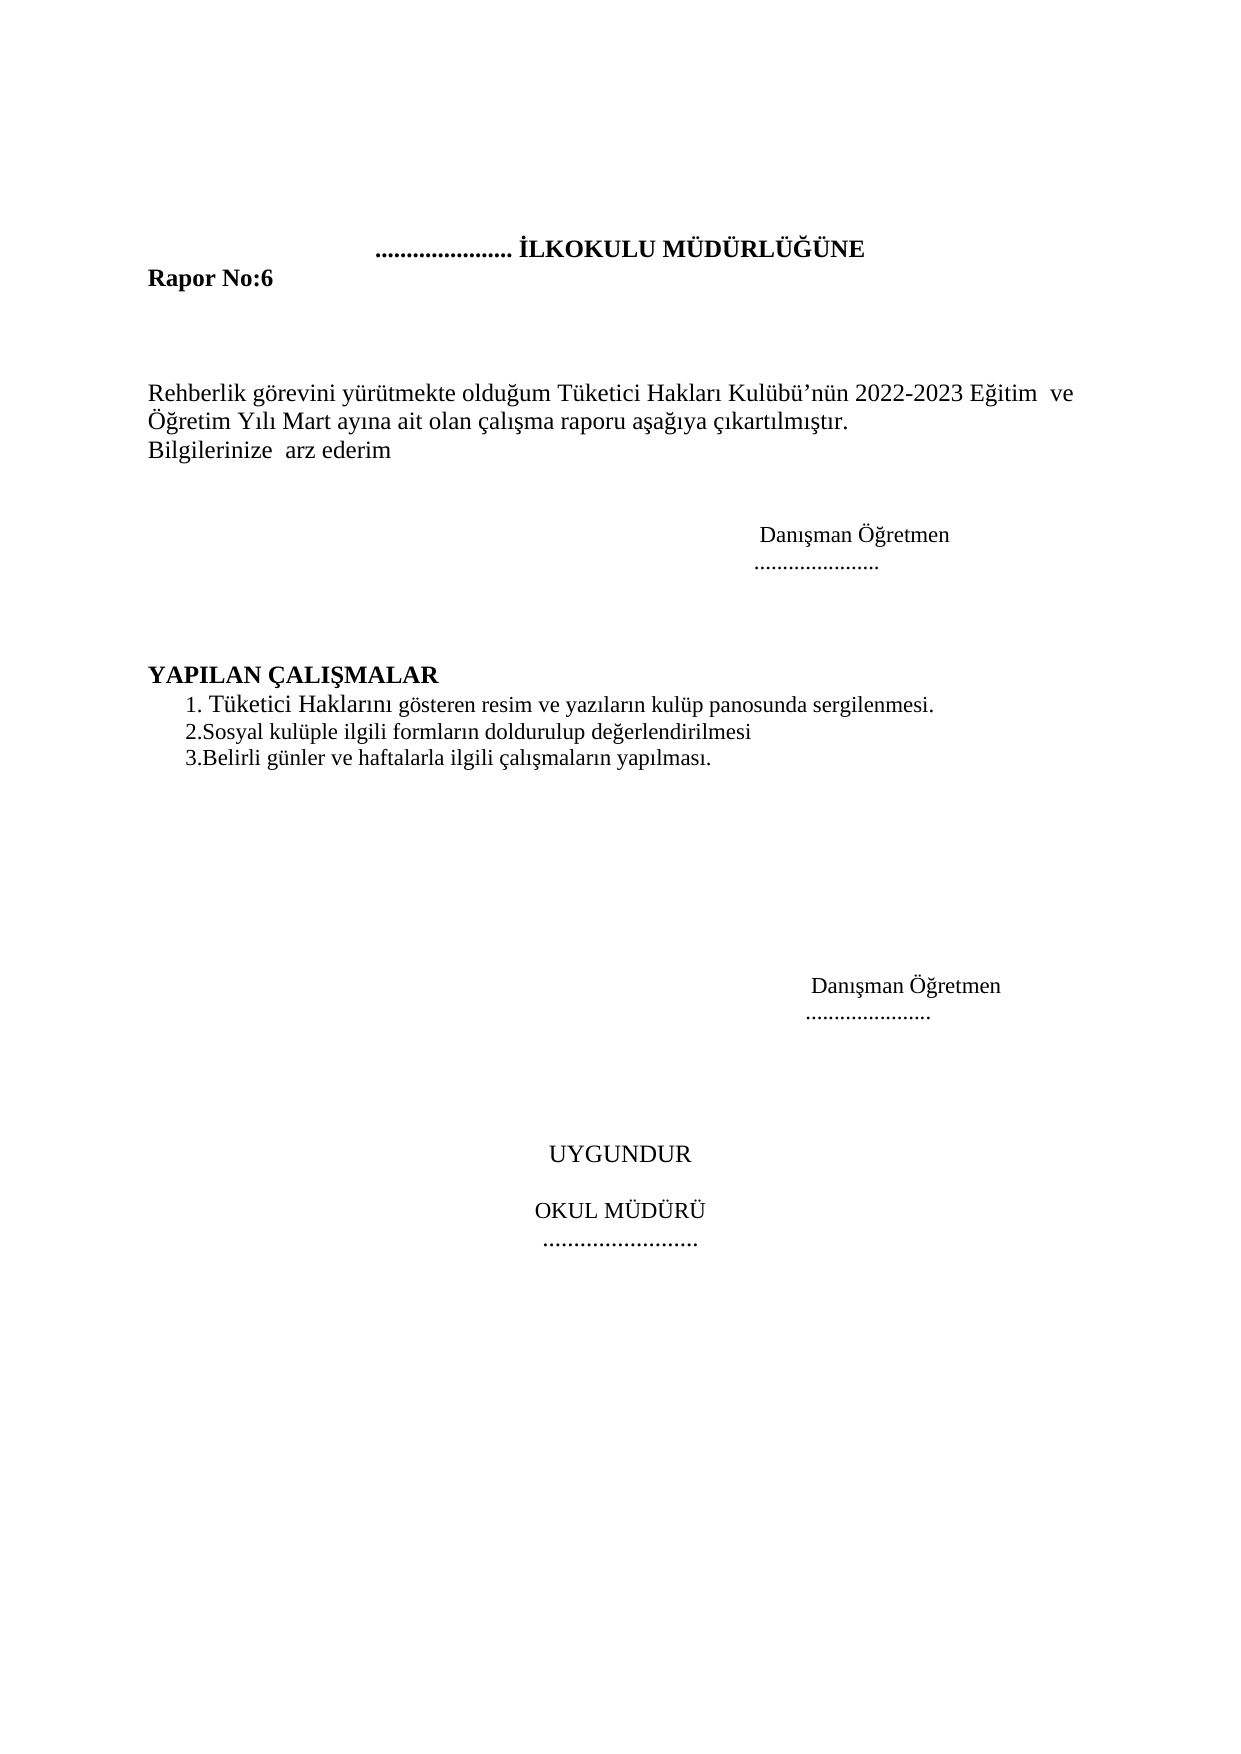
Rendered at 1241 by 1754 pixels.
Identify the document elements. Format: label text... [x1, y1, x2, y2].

text 2.Sosyal kulüple ilgili formların doldurulup değerlendirilmesi [185, 718, 1093, 744]
text Rehberlik görevini yürütmekte olduğum Tüketici Hakları Kulübü’nün 2022-2023 Eğitim ve Öğretim Yılı Mart ayına ait olan çalışma raporu aşağıya çıkartılmıştır. [148, 378, 1093, 435]
text OKUL MÜDÜRÜ [148, 1197, 1093, 1223]
text Rapor No:6 [148, 263, 1093, 291]
text Bilgilerinize arz ederim [148, 435, 1093, 464]
text UYGUNDUR [148, 1139, 1093, 1168]
text 3.Belirli günler ve haftalarla ilgili çalışmaların yapılması. [185, 744, 1093, 771]
text ...................... [148, 548, 1093, 574]
text ......................... [148, 1223, 1093, 1252]
text YAPILAN ÇALIŞMALAR [148, 660, 1093, 689]
text Danışman Öğretmen [148, 972, 1093, 998]
text ...................... [148, 998, 1093, 1024]
text ...................... İLKOKULU MÜDÜRLÜĞÜNE [148, 234, 1093, 263]
text Danışman Öğretmen [148, 521, 1093, 548]
text 1. Tüketici Haklarını gösteren resim ve yazıların kulüp panosunda sergilenmesi. [185, 689, 1093, 718]
